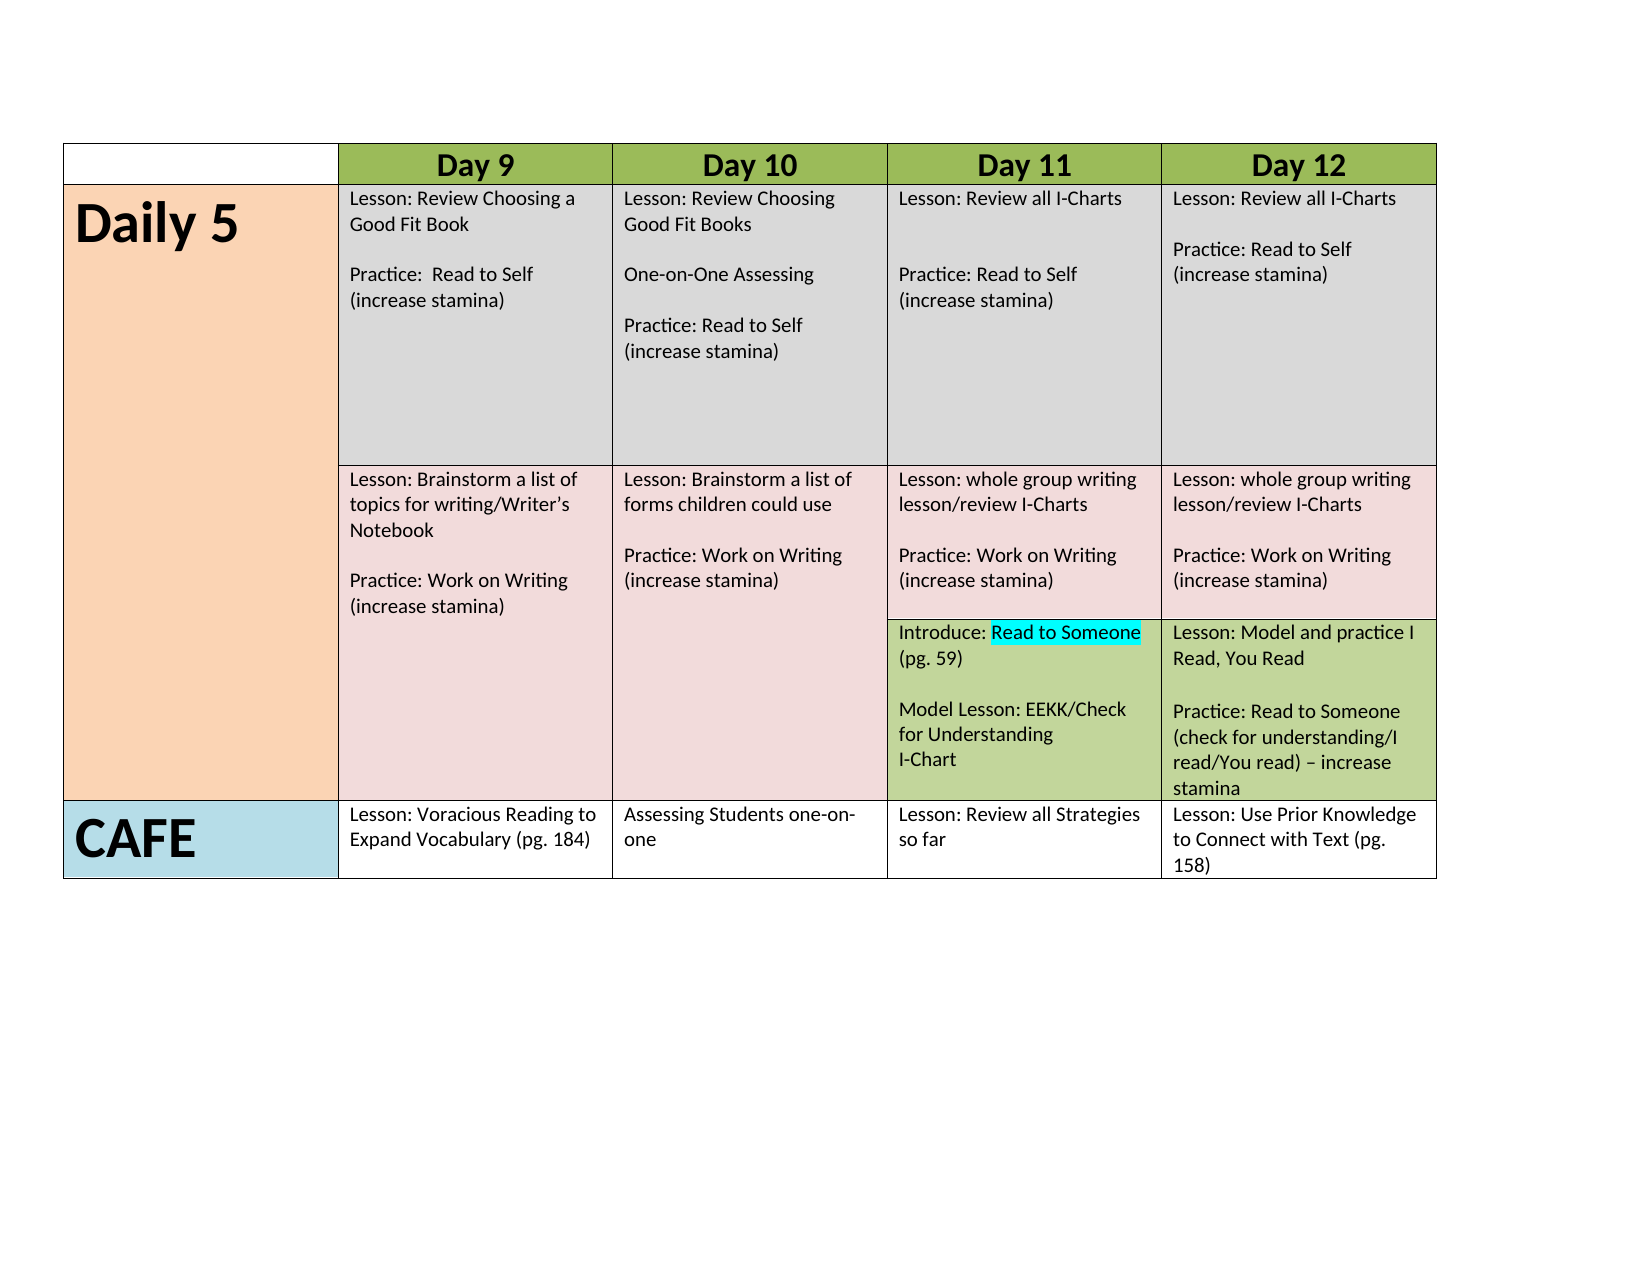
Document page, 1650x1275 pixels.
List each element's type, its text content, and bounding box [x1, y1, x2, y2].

table_header [64, 144, 338, 184]
table_cell CAFE [64, 801, 338, 877]
table_header Day 11 [888, 144, 1161, 184]
table_header Day 9 [339, 144, 612, 184]
table_cell Introduce: Read to Someone (pg. 59) Model Lesson: EEKK/Check for Understanding I-Chart [888, 620, 1161, 800]
table_cell Lesson: Model and practice I Read, You Read Practice: Read to Someone (check for understanding/I read/You read) – increase stamina [1162, 620, 1436, 800]
table_cell Daily 5 [64, 185, 338, 800]
table_cell Lesson: Review all Strategies so far [888, 801, 1161, 877]
table_cell Lesson: Review all I-Charts Practice: Read to Self (increase stamina) [1162, 185, 1436, 465]
table_cell Lesson: whole group writing lesson/review I-Charts Practice: Work on Writing (increase stamina) [888, 466, 1161, 618]
table_cell Assessing Students one-on-one [613, 801, 887, 877]
table_cell Lesson: Voracious Reading to Expand Vocabulary (pg. 184) [339, 801, 612, 877]
table_cell Lesson: Use Prior Knowledge to Connect with Text (pg. 158) [1162, 801, 1436, 877]
table_cell Lesson: Brainstorm a list of forms children could use Practice: Work on Writing (increase stamina) [613, 466, 887, 800]
table_cell Lesson: Review Choosing Good Fit Books One-on-One Assessing Practice: Read to Self (increase stamina) [613, 185, 887, 465]
table_cell Lesson: Review Choosing a Good Fit Book Practice: Read to Self (increase stamina) [339, 185, 612, 465]
table_cell Lesson: Review all I-Charts Practice: Read to Self (increase stamina) [888, 185, 1161, 465]
table_header Day 10 [613, 144, 887, 184]
table_header Day 12 [1162, 144, 1436, 184]
table_cell Lesson: whole group writing lesson/review I-Charts Practice: Work on Writing (increase stamina) [1162, 466, 1436, 618]
table_cell Lesson: Brainstorm a list of topics for writing/Writer’s Notebook Practice: Work on Writing (increase stamina) [339, 466, 612, 800]
